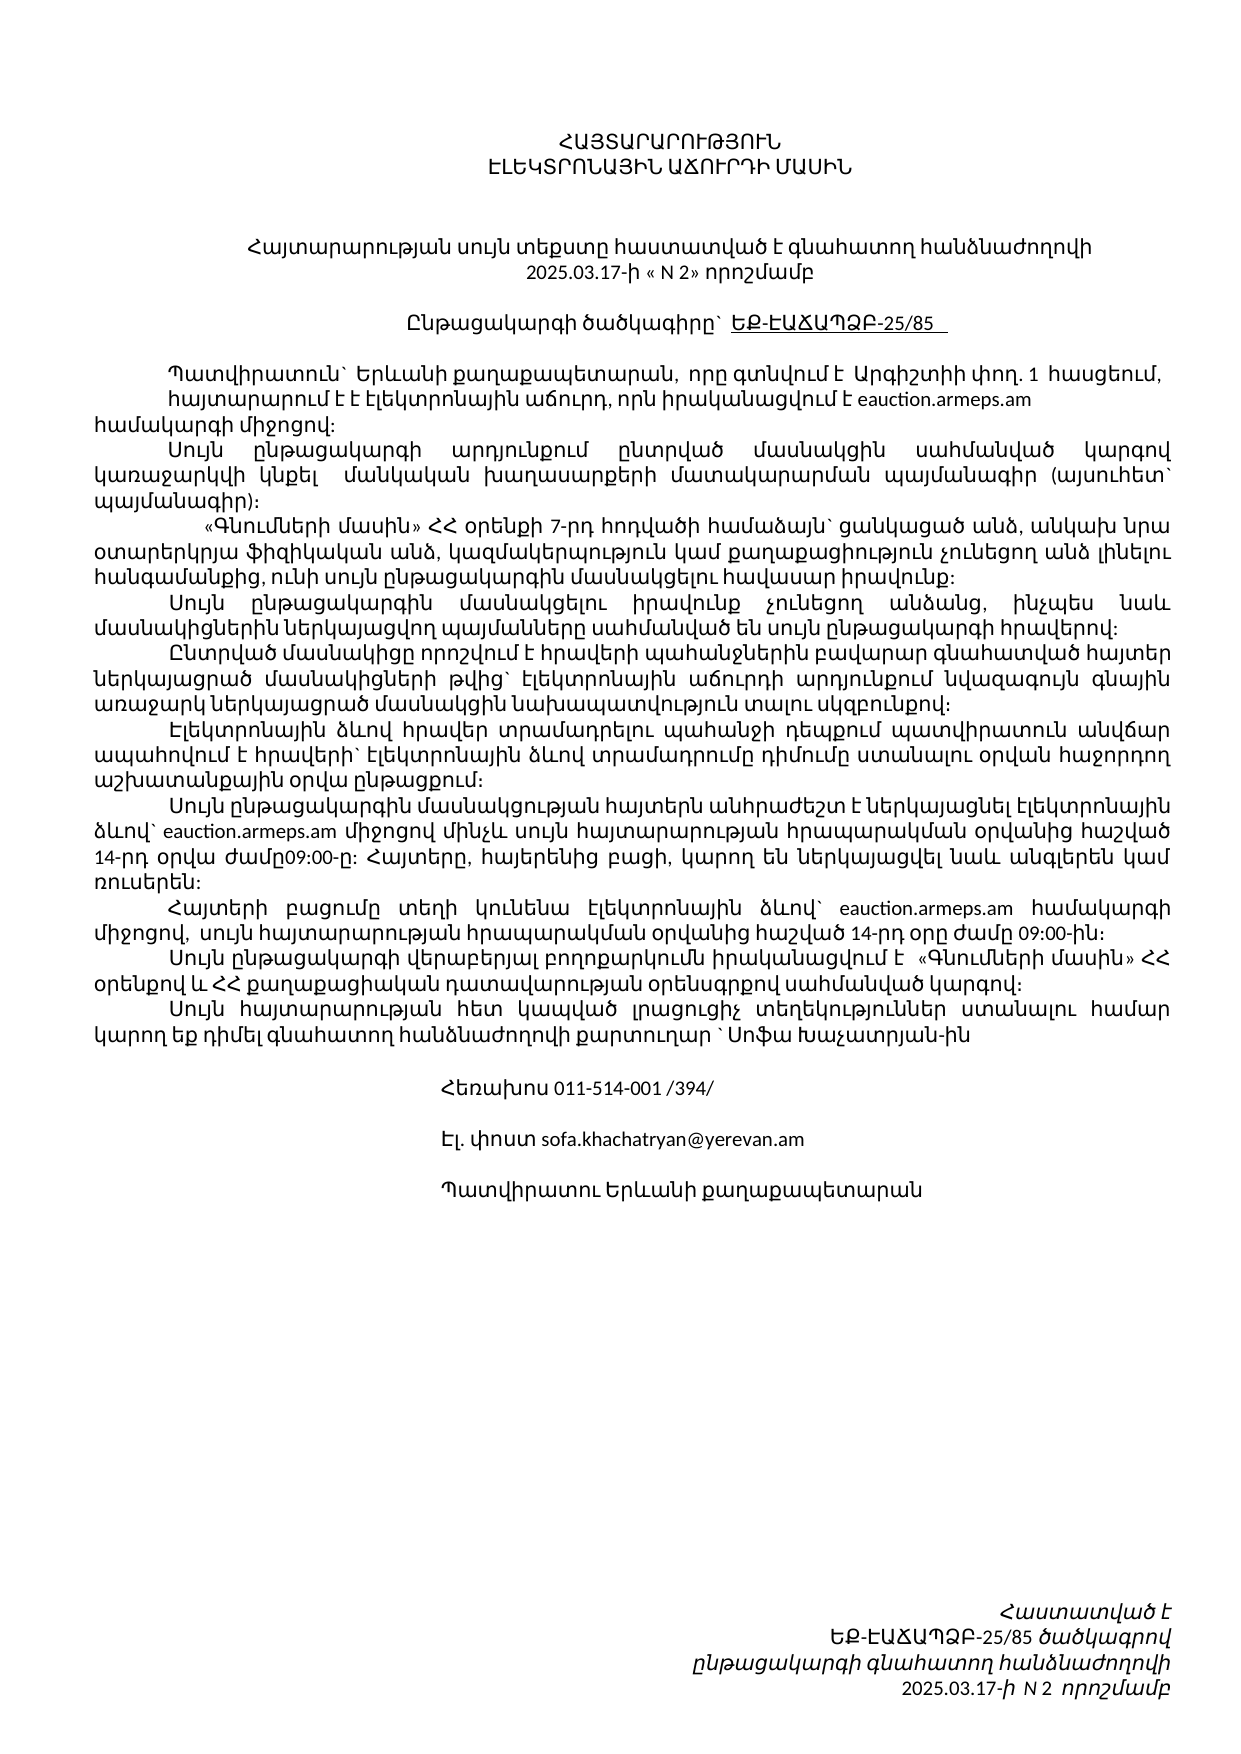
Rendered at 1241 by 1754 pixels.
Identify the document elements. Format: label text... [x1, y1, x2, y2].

text Սույն ընթացակարգին մասնակցելու իրավունք չունեցող անձանց, ինչպես նաև մասնակիցներին ներկայացվող պայմանները սահմանված են սույն ընթացակարգի հրավերով: [94, 590, 1171, 641]
text 2025.03.17 -ի « N 2» որոշմամբ [94, 259, 1171, 285]
text Սույն հայտարարության հետ կապված լրացուցիչ տեղեկություններ ստանալու համար կարող եք դիմել գնահատող հանձնաժողովի քարտուղար ` Սոֆա Խաչատրյան-ին [94, 996, 1171, 1047]
text Պատվիրատու Երևանի քաղաքապետարան [94, 1177, 1171, 1203]
text Ընթացակարգի ծածկագիրը` ԵՔ-ԷԱՃԱՊՁԲ-25/85 [94, 310, 1171, 336]
text ընթացակարգի գնահատող հանձնաժողովի [94, 1650, 1171, 1675]
text Սույն ընթացակարգին մասնակցության հայտերն անհրաժեշտ է ներկայացնել էլեկտրոնային ձևով` eauction.armeps.am միջոցով մինչև սույն հայտարարության հրապարակման օրվանից հաշված 14-րդ օրվա ժամը09:00-ը: Հայտերը, հայերենից բացի, կարող են ներկայացվել նաև անգլերեն կամ ռուսերեն: [94, 793, 1171, 895]
text Հայտարարության սույն տեքստը հաստատված է գնահատող հանձնաժողովի [94, 234, 1171, 259]
text «Գնումների մասին» ՀՀ օրենքի 7-րդ հոդվածի համաձայն` ցանկացած անձ, անկախ նրա օտարերկրյա ֆիզիկական անձ, կազմակերպություն կամ քաղաքացիություն չունեցող անձ լինելու հանգամանքից, ունի սույն ընթացակարգին մասնակցելու հավասար իրավունք: [94, 513, 1171, 590]
text Ընտրված մասնակիցը որոշվում է հրավերի պահանջներին բավարար գնահատված հայտեր ներկայացրած մասնակիցների թվից` էլեկտրոնային աճուրդի արդյունքում նվազագույն գնային առաջարկ ներկայացրած մասնակցին նախապատվություն տալու սկզբունքով։ [94, 641, 1171, 717]
text ԵՔ-ԷԱՃԱՊՁԲ-25/85 ծածկագրով [94, 1624, 1171, 1650]
text Հայտերի բացումը տեղի կունենա էլեկտրոնային ձևով` eauction.armeps.am համակարգի միջոցով, սույն հայտարարության հրապարակման օրվանից հաշված 14-րդ օրը ժամը 09:00-ին։ [94, 895, 1171, 946]
text Սույն ընթացակարգի արդյունքում ընտրված մասնակցին սահմանված կարգով կառաջարկվի կնքել մանկական խաղասարքերի մատակարարման պայմանագիր (այսուհետ` պայմանագիր)։ [94, 437, 1171, 513]
text Պատվիրատուն` Երևանի քաղաքապետարան, որը գտնվում է Արգիշտիի փող. 1 հասցեում, [94, 361, 1171, 386]
text Էլ. փոստ sofa.khachatryan@yerevan.am [94, 1126, 1171, 1152]
text ԷԼԵԿՏՐՈՆԱՅԻՆ ԱՃՈՒՐԴԻ ՄԱՍԻՆ [94, 154, 1171, 180]
text Էլեկտրոնային ձևով հրավեր տրամադրելու պահանջի դեպքում պատվիրատուն անվճար ապահովում է հրավերի` էլեկտրոնային ձևով տրամադրումը դիմումը ստանալու օրվան հաջորդող աշխատանքային օրվա ընթացքում։ [94, 717, 1171, 793]
text Սույն ընթացակարգի վերաբերյալ բողոքարկումն իրականացվում է «Գնումների մասին» ՀՀ օրենքով և ՀՀ քաղաքացիական դատավարության օրենսգրքով սահմանված կարգով։ [94, 946, 1171, 996]
text 2025.03.17 -ի N 2 որոշմամբ [94, 1675, 1171, 1701]
text Հաստատված է [94, 1599, 1171, 1624]
text ՀԱՅՏԱՐԱՐՈՒԹՅՈՒՆ [94, 129, 1171, 154]
text հայտարարում է է էլեկտրոնային աճուրդ, որն իրականացվում է eauction.armeps.am համակարգի միջոցով: [94, 386, 1171, 437]
text Հեռախոս 011-514-001 /394/ [94, 1076, 1171, 1101]
